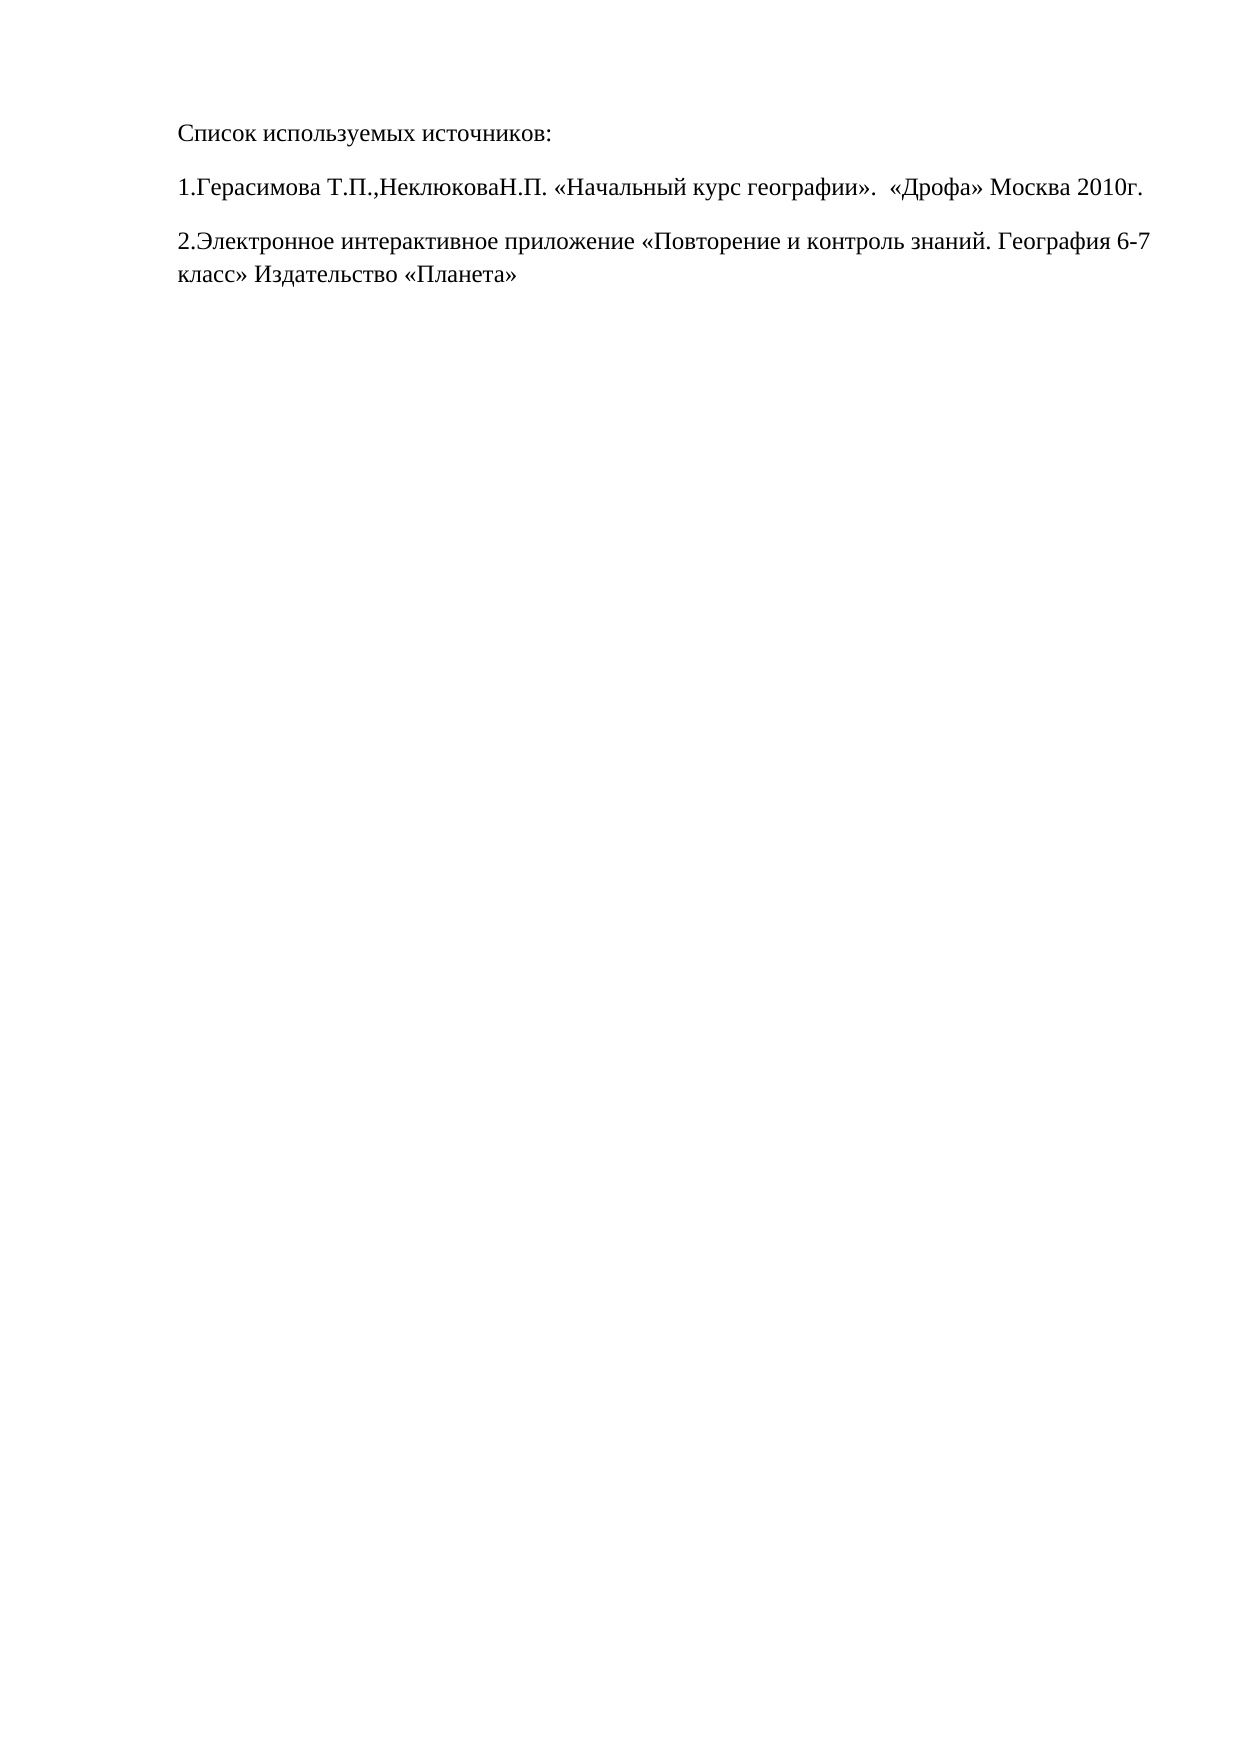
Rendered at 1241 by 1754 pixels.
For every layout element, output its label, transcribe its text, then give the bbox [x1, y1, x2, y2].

text 2.Электронное интерактивное приложение «Повторение и контроль знаний. География 6-7 класс» Издательство «Планета» [177, 226, 1152, 288]
text 1.Герасимова Т.П.,НеклюковаН.П. «Начальный курс географии». «Дрофа» Москва 2010г. [177, 172, 1152, 201]
text Список используемых источников: [177, 118, 1152, 147]
